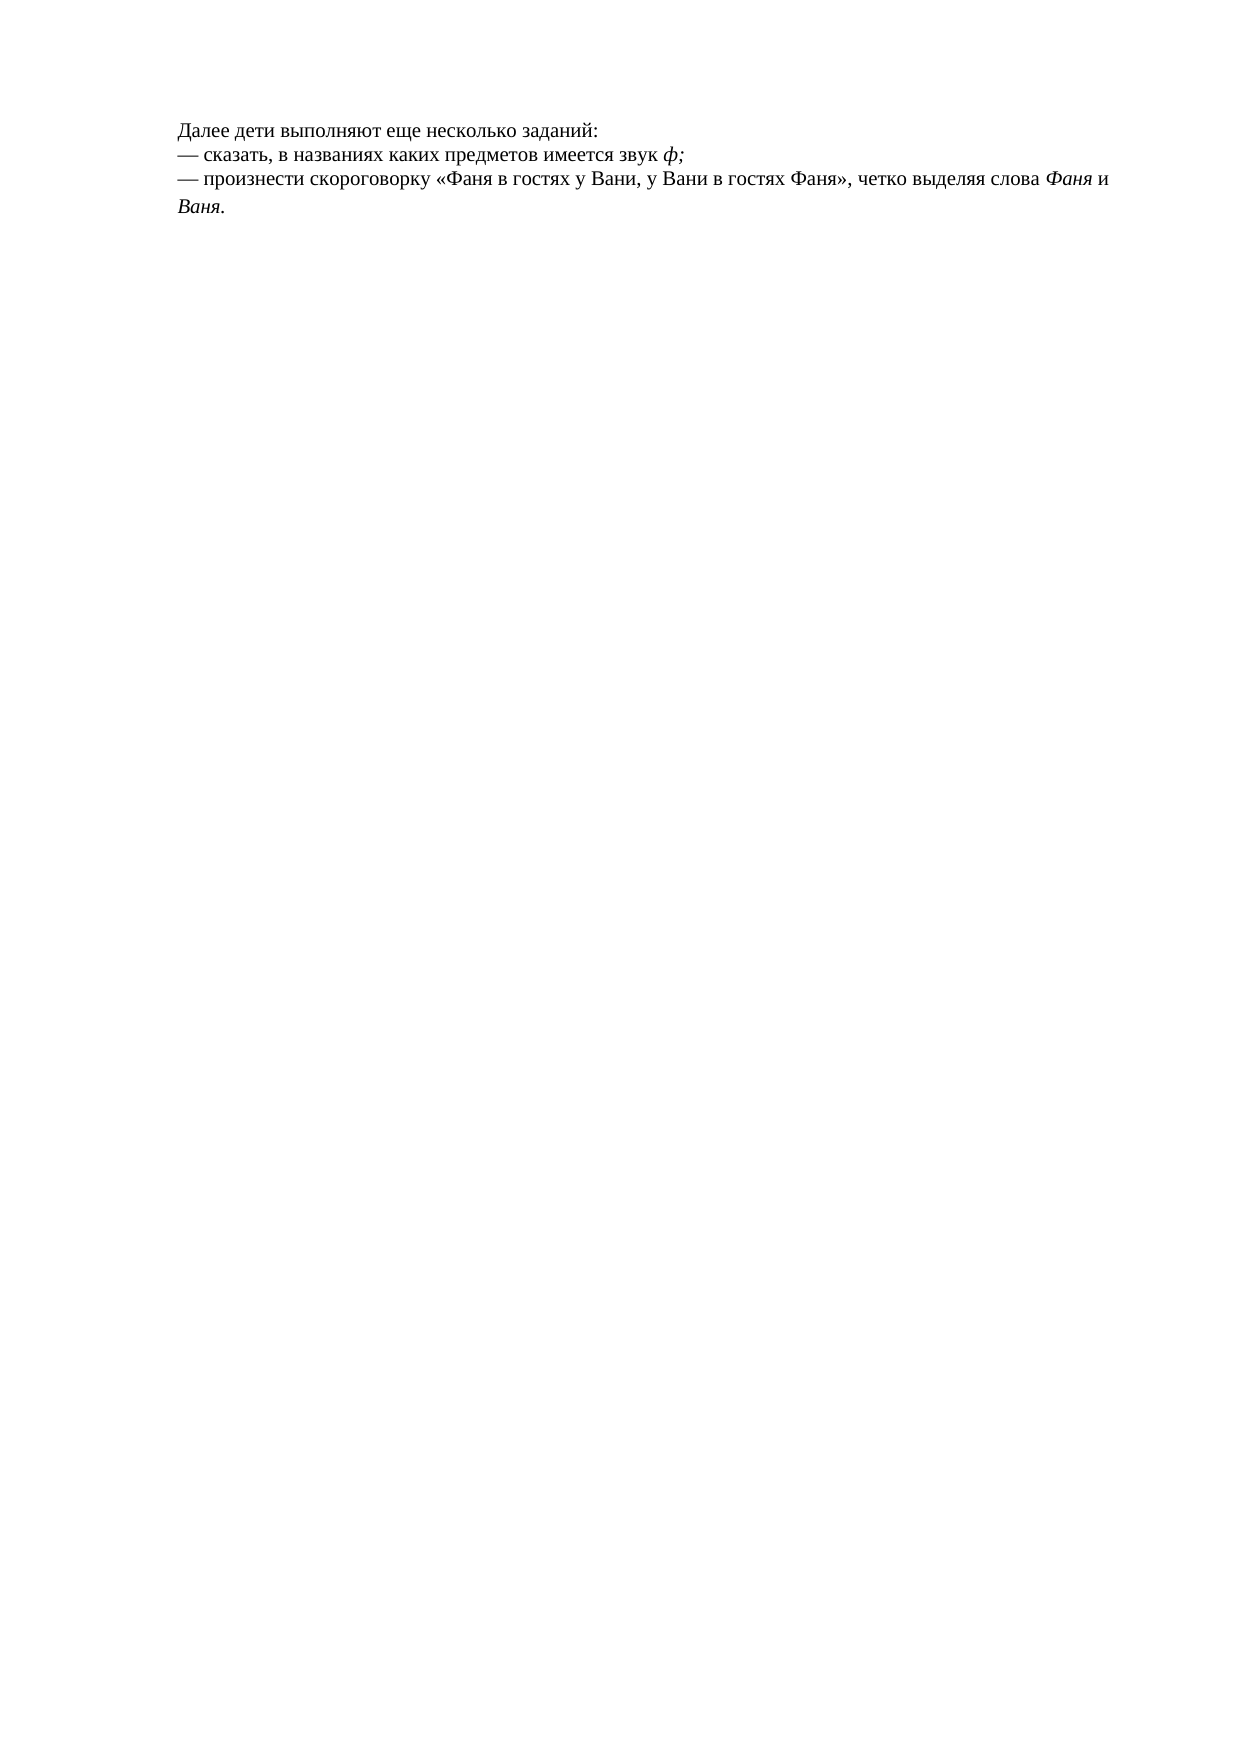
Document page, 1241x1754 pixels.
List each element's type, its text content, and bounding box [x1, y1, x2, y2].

text — сказать, в названиях каких предметов имеется звук ф; [177, 142, 1152, 166]
text Далее дети выполняют еще несколько заданий: [177, 118, 1152, 142]
text — произнести скороговорку «Фаня в гостях у Вани, у Вани в гостях Фаня», четко выделяя слова Фаня и Ваня. [177, 166, 1152, 218]
